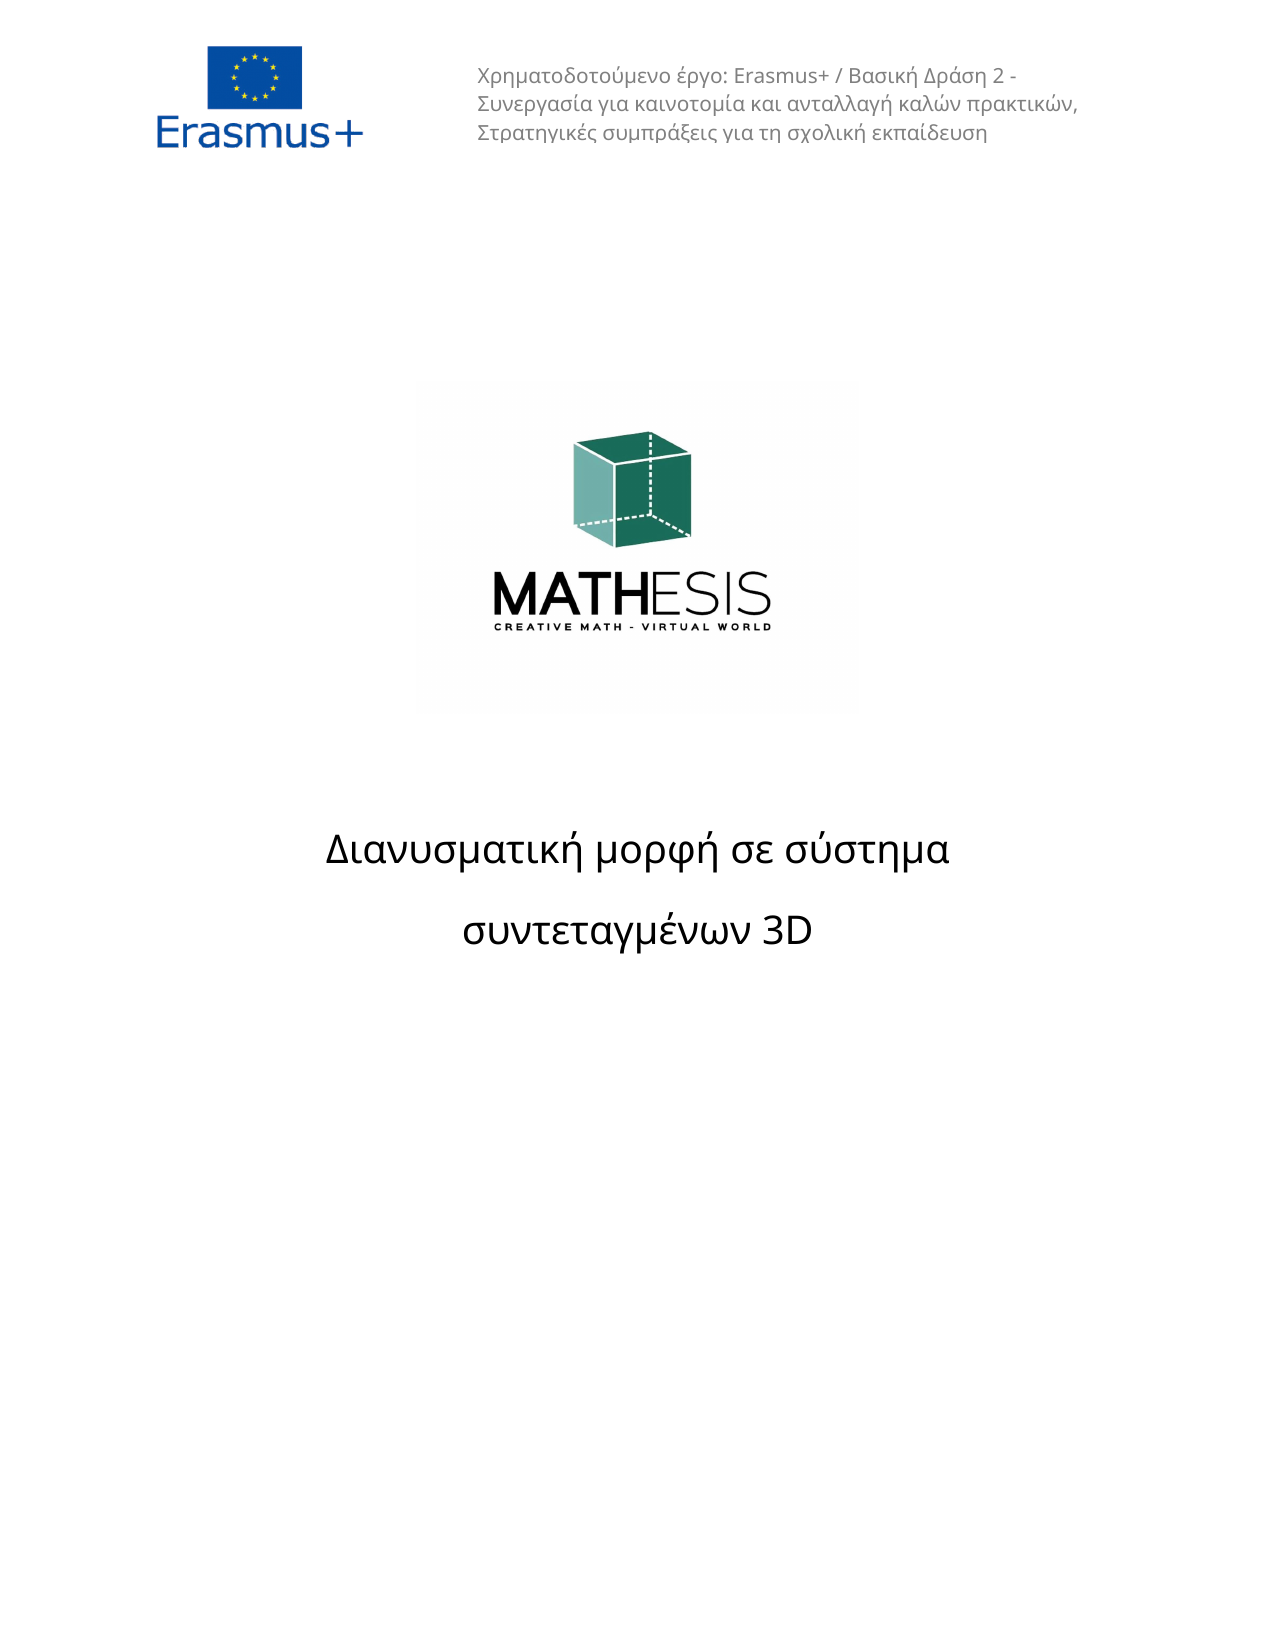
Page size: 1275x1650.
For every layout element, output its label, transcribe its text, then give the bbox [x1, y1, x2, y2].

picture [415, 381, 860, 714]
text Διανυσματική μορφή σε σύστημα συντεταγμένων 3D [183, 821, 1092, 956]
picture [150, 28, 366, 150]
